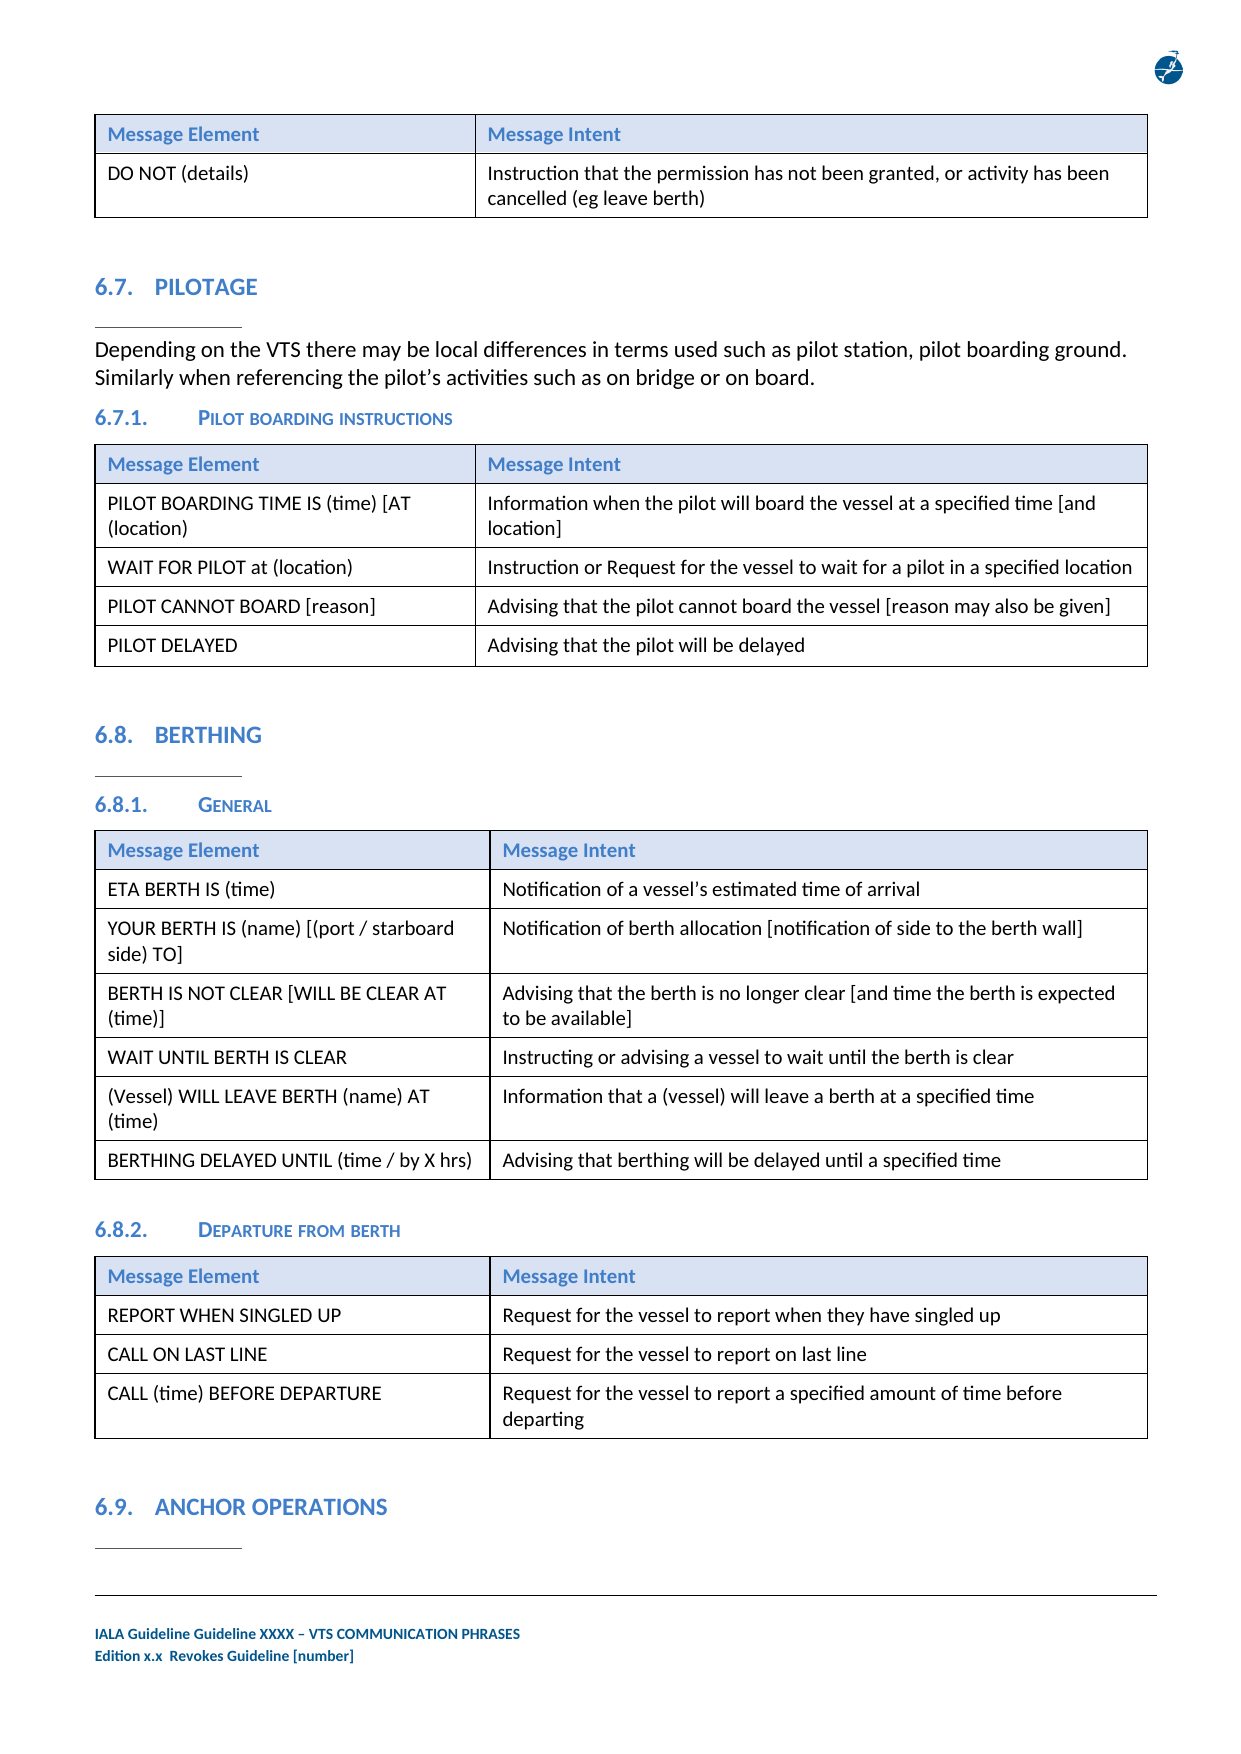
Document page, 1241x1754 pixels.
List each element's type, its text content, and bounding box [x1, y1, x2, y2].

table_cell Instruction or Request for the vessel to wait for a pilot in a specified location [476, 548, 1147, 586]
table_header Message Intent [491, 831, 1147, 869]
table_cell BERTH IS NOT CLEAR [WILL BE CLEAR AT (time)] [96, 974, 489, 1037]
text Depending on the VTS there may be local differences in terms used such as pilot station, pilot boarding ground. Similarly when referencing the pilot’s activities such as on bridge or on board. [94, 335, 1157, 391]
table_cell WAIT FOR PILOT at (location) [96, 548, 475, 586]
table_cell CALL (time) BEFORE DEPARTURE [96, 1374, 489, 1437]
table_cell Notification of berth allocation [notification of side to the berth wall] [491, 909, 1147, 972]
subtitle Departure from berth [94, 1216, 1157, 1244]
table_cell Advising that the pilot cannot board the vessel [reason may also be given] [476, 587, 1147, 625]
table_cell Information when the pilot will board the vessel at a specified time [and location] [476, 484, 1147, 547]
table_cell Advising that the berth is no longer clear [and time the berth is expected to be available] [491, 974, 1147, 1037]
subtitle General [94, 790, 1157, 818]
subtitle PILOTAGE [94, 271, 1157, 301]
table_header Message Intent [491, 1257, 1147, 1295]
picture [1123, 0, 1241, 119]
table_header Message Intent [476, 115, 1147, 152]
table_cell REPORT WHEN SINGLED UP [96, 1296, 489, 1334]
subtitle BERTHING [94, 719, 1157, 750]
table_cell Advising that the pilot will be delayed [476, 626, 1147, 666]
table_cell Instructing or advising a vessel to wait until the berth is clear [491, 1038, 1147, 1076]
table_header Message Intent [476, 445, 1147, 483]
table_cell Instruction that the permission has not been granted, or activity has been cancelled (eg leave berth) [476, 154, 1147, 217]
table_header Message Element [96, 445, 475, 483]
table_cell PILOT BOARDING TIME IS (time) [AT (location) [96, 484, 475, 547]
table_cell CALL ON LAST LINE [96, 1335, 489, 1373]
table_cell (Vessel) WILL LEAVE BERTH (name) AT (time) [96, 1077, 489, 1140]
table_cell Request for the vessel to report on last line [491, 1335, 1147, 1373]
table_header Message Element [96, 1257, 489, 1295]
subtitle ANCHOR OPERATIONS [94, 1491, 1157, 1522]
table_cell Request for the vessel to report when they have singled up [491, 1296, 1147, 1334]
subtitle Pilot boarding instructions [94, 403, 1157, 431]
table_header Message Element [96, 831, 489, 869]
table_cell WAIT UNTIL BERTH IS CLEAR [96, 1038, 489, 1076]
table_cell ETA BERTH IS (time) [96, 870, 489, 908]
table_cell YOUR BERTH IS (name) [(port / starboard side) TO] [96, 909, 489, 972]
table_cell Advising that berthing will be delayed until a specified time [491, 1141, 1147, 1179]
table_cell Request for the vessel to report a specified amount of time before departing [491, 1374, 1147, 1437]
table_cell Information that a (vessel) will leave a berth at a specified time [491, 1077, 1147, 1140]
table_header Message Element [96, 115, 475, 152]
table_cell BERTHING DELAYED UNTIL (time / by X hrs) [96, 1141, 489, 1179]
table_cell PILOT CANNOT BOARD [reason] [96, 587, 475, 625]
table_cell Notification of a vessel’s estimated time of arrival [491, 870, 1147, 908]
table_cell DO NOT (details) [96, 154, 475, 217]
table_cell PILOT DELAYED [96, 626, 475, 666]
